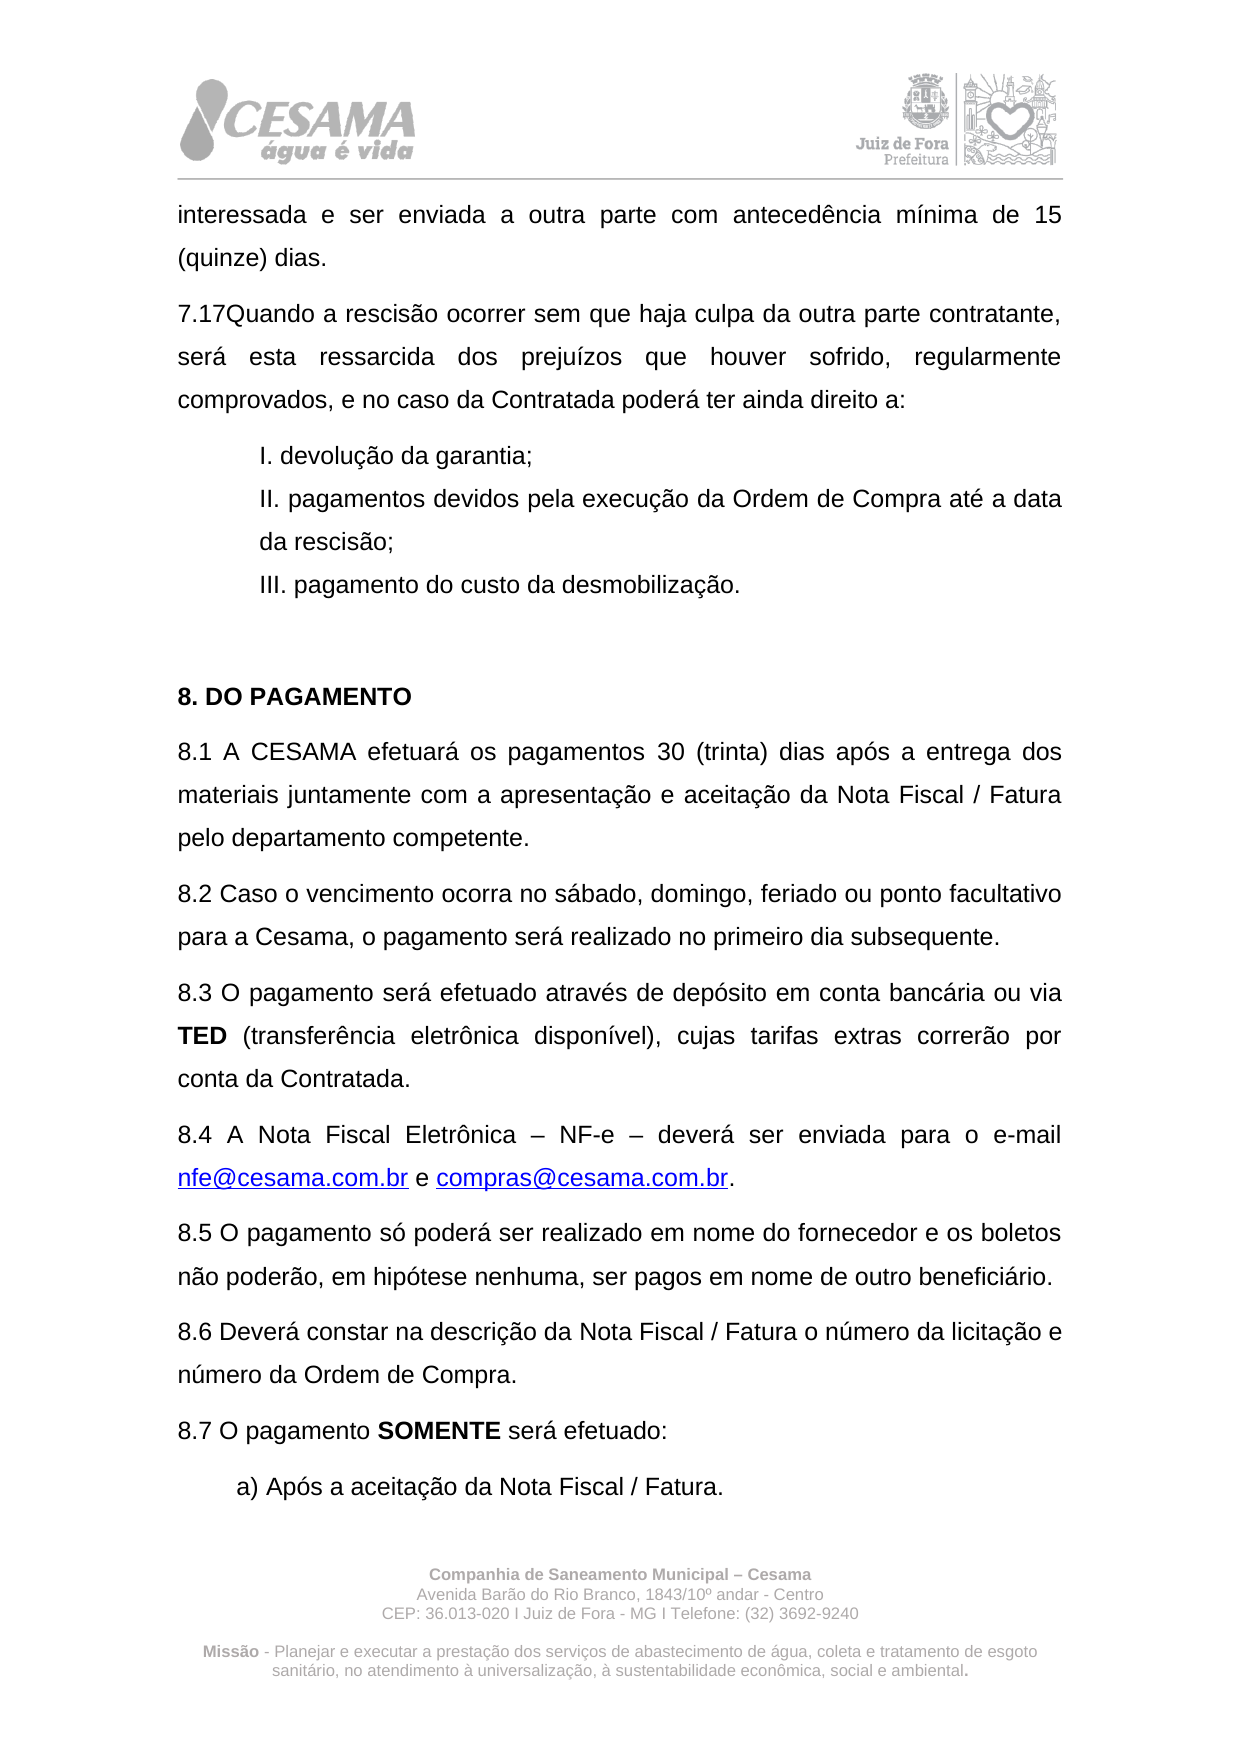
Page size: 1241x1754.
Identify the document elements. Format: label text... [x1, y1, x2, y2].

text 7.17Quando a rescisão ocorrer sem que haja culpa da outra parte contratante, será esta ressarcida dos prejuízos que houver sofrido, regularmente comprovados, e no caso da Contratada poderá ter ainda direito a: [177, 299, 1063, 414]
text 8. DO PAGAMENTO [177, 682, 1063, 710]
text 8.7 O pagamento SOMENTE será efetuado: [177, 1416, 1063, 1445]
list II. pagamentos devidos pela execução da Ordem de Compra até a data da rescisão; [259, 484, 1063, 556]
text 8.1 A CESAMA efetuará os pagamentos 30 (trinta) dias após a entrega dos materiais juntamente com a apresentação e aceitação da Nota Fiscal / Fatura pelo departamento competente. [177, 737, 1063, 852]
list Após a aceitação da Nota Fiscal / Fatura. [236, 1472, 1063, 1500]
text 8.4 A Nota Fiscal Eletrônica – NF-e – deverá ser enviada para o e-mail nfe@cesama.com.br e compras@cesama.com.br. [177, 1120, 1063, 1192]
picture [177, 73, 1064, 180]
text 8.5 O pagamento só poderá ser realizado em nome do fornecedor e os boletos não poderão, em hipótese nenhuma, ser pagos em nome de outro beneficiário. [177, 1218, 1063, 1290]
text 8.6 Deverá constar na descrição da Nota Fiscal / Fatura o número da licitação e número da Ordem de Compra. [177, 1317, 1063, 1389]
list III. pagamento do custo da desmobilização. [259, 570, 1063, 599]
text 8.3 O pagamento será efetuado através de depósito em conta bancária ou via TED (transferência eletrônica disponível), cujas tarifas extras correrão por conta da Contratada. [177, 978, 1063, 1093]
text 8.2 Caso o vencimento ocorra no sábado, domingo, feriado ou ponto facultativo para a Cesama, o pagamento será realizado no primeiro dia subsequente. [177, 879, 1063, 951]
list I. devolução da garantia; [259, 441, 1063, 470]
